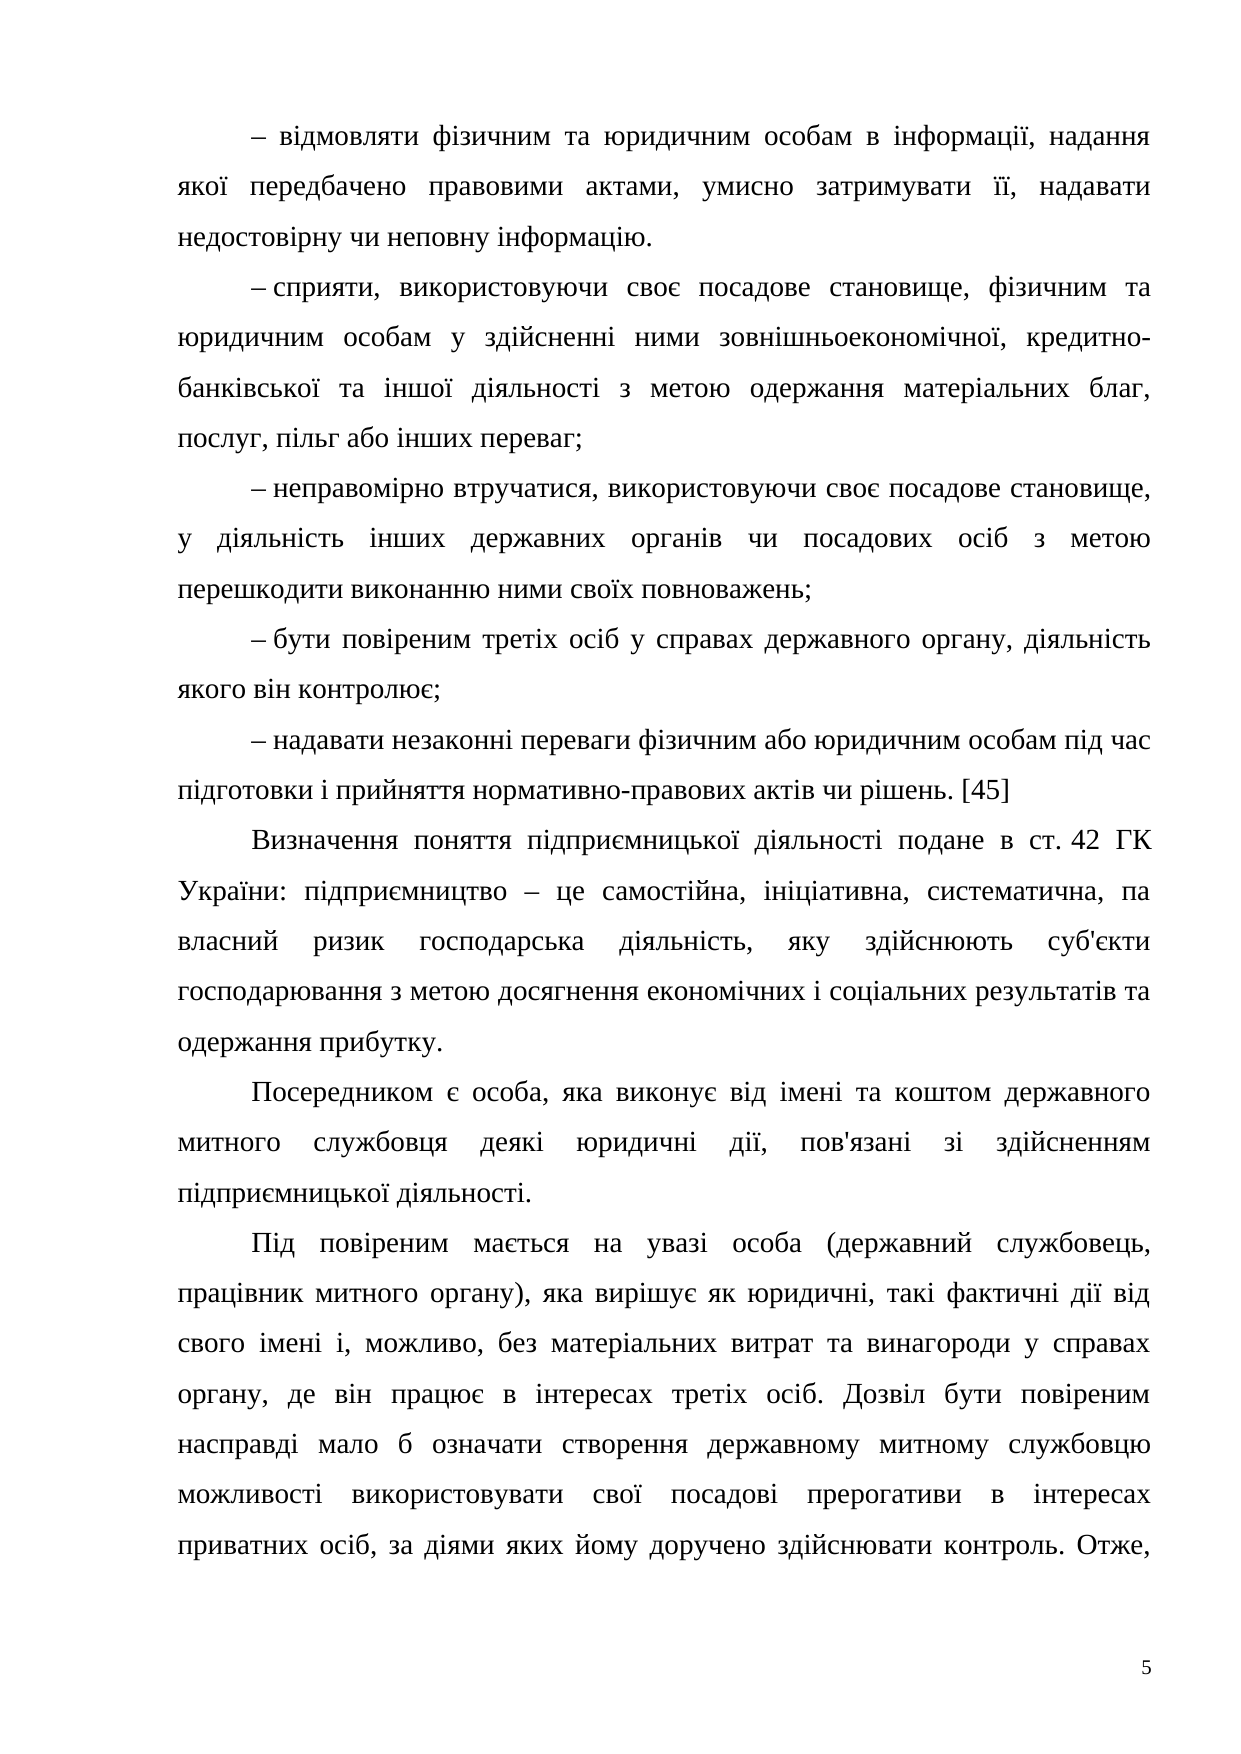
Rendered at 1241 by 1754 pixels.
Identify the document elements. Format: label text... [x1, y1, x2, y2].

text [177, 1225, 1152, 1560]
text Визначення поняття підприємницької діяльності подане в ст. 42 ГК України: підприємництво – це самостійна, ініціативна, систематична, па власний ризик господарська діяльність, яку здійснюють суб'єкти господарювання з метою досягнення економічних і соціальних результатів та одержання прибутку. [177, 822, 1152, 1057]
text – неправомірно втручатися, використовуючи своє посадове становище, у діяльність інших державних органів чи посадових осіб з метою перешкодити виконанню ними своїх повноважень; [177, 470, 1152, 604]
text – бути повіреним третіх осіб у справах державного органу, діяльність якого він контролює; [177, 621, 1152, 705]
text – надавати незаконні переваги фізичним або юридичним особам під час підготовки і прийняття нормативно-правових актів чи рішень. [45] [177, 722, 1152, 806]
text Посередником є особа, яка виконує від імені та коштом державного митного службовця деякі юридичні дії, пов'язані зі здійсненням підприємницької діяльності. [177, 1074, 1152, 1208]
text – відмовляти фізичним та юридичним особам в інформації, надання якої передбачено правовими актами, умисно затримувати її, надавати недостовірну чи неповну інформацію. [177, 118, 1152, 252]
text – сприяти, використовуючи своє посадове становище, фізичним та юридичним особам у здійсненні ними зовнішньоекономічної, кредитно-банківської та іншої діяльності з метою одержання матеріальних благ, послуг, пільг або інших переваг; [177, 269, 1152, 453]
